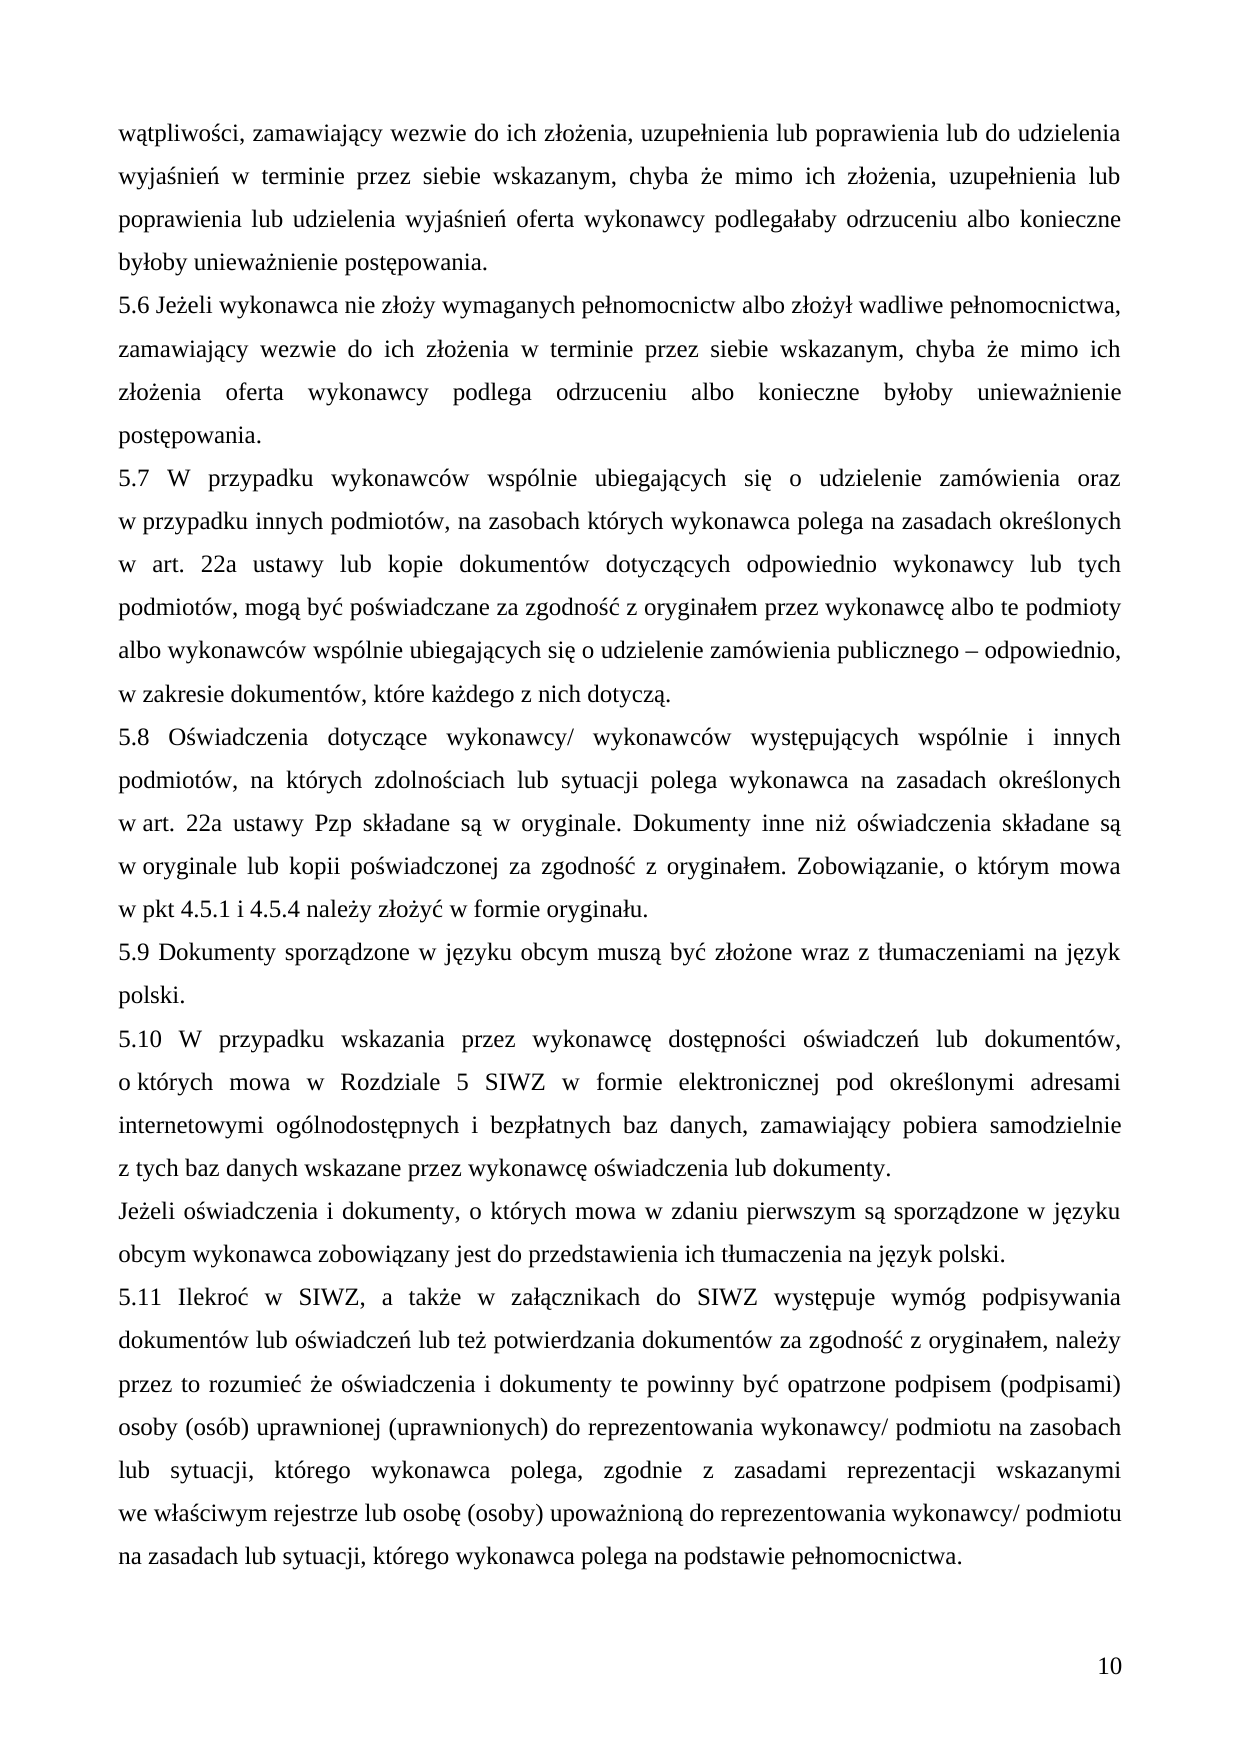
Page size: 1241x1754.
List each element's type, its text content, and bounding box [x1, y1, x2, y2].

text 5.9 Dokumenty sporządzone w języku obcym muszą być złożone wraz z tłumaczeniami na język polski. [118, 937, 1122, 1009]
text 5.8 Oświadczenia dotyczące wykonawcy/ wykonawców występujących wspólnie i innych podmiotów, na których zdolnościach lub sytuacji polega wykonawca na zasadach określonych w art. 22a ustawy Pzp składane są w oryginale. Dokumenty inne niż oświadczenia składane są w oryginale lub kopii poświadczonej za zgodność z oryginałem. Zobowiązanie, o którym mowa w pkt 4.5.1 i 4.5.4 należy złożyć w formie oryginału. [118, 722, 1122, 923]
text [118, 118, 1122, 276]
text Jeżeli oświadczenia i dokumenty, o których mowa w zdaniu pierwszym są sporządzone w języku obcym wykonawca zobowiązany jest do przedstawienia ich tłumaczenia na język polski. [118, 1196, 1122, 1268]
text 5.7 W przypadku wykonawców wspólnie ubiegających się o udzielenie zamówienia oraz w przypadku innych podmiotów, na zasobach których wykonawca polega na zasadach określonych w art. 22a ustawy lub kopie dokumentów dotyczących odpowiednio wykonawcy lub tych podmiotów, mogą być poświadczane za zgodność z oryginałem przez wykonawcę albo te podmioty albo wykonawców wspólnie ubiegających się o udzielenie zamówienia publicznego – odpowiednio, w zakresie dokumentów, które każdego z nich dotyczą. [118, 463, 1122, 707]
text 5.6 Jeżeli wykonawca nie złoży wymaganych pełnomocnictw albo złożył wadliwe pełnomocnictwa, zamawiający wezwie do ich złożenia w terminie przez siebie wskazanym, chyba że mimo ich złożenia oferta wykonawcy podlega odrzuceniu albo konieczne byłoby unieważnienie postępowania. [118, 291, 1122, 449]
text 5.10 W przypadku wskazania przez wykonawcę dostępności oświadczeń lub dokumentów, o których mowa w Rozdziale 5 SIWZ w formie elektronicznej pod określonymi adresami internetowymi ogólnodostępnych i bezpłatnych baz danych, zamawiający pobiera samodzielnie z tych baz danych wskazane przez wykonawcę oświadczenia lub dokumenty. [118, 1024, 1122, 1182]
text 5.11 Ilekroć w SIWZ, a także w załącznikach do SIWZ występuje wymóg podpisywania dokumentów lub oświadczeń lub też potwierdzania dokumentów za zgodność z oryginałem, należy przez to rozumieć że oświadczenia i dokumenty te powinny być opatrzone podpisem (podpisami) osoby (osób) uprawnionej (uprawnionych) do reprezentowania wykonawcy/ podmiotu na zasobach lub sytuacji, którego wykonawca polega, zgodnie z zasadami reprezentacji wskazanymi we właściwym rejestrze lub osobę (osoby) upoważnioną do reprezentowania wykonawcy/ podmiotu na zasadach lub sytuacji, którego wykonawca polega na podstawie pełnomocnictwa. [118, 1282, 1122, 1570]
